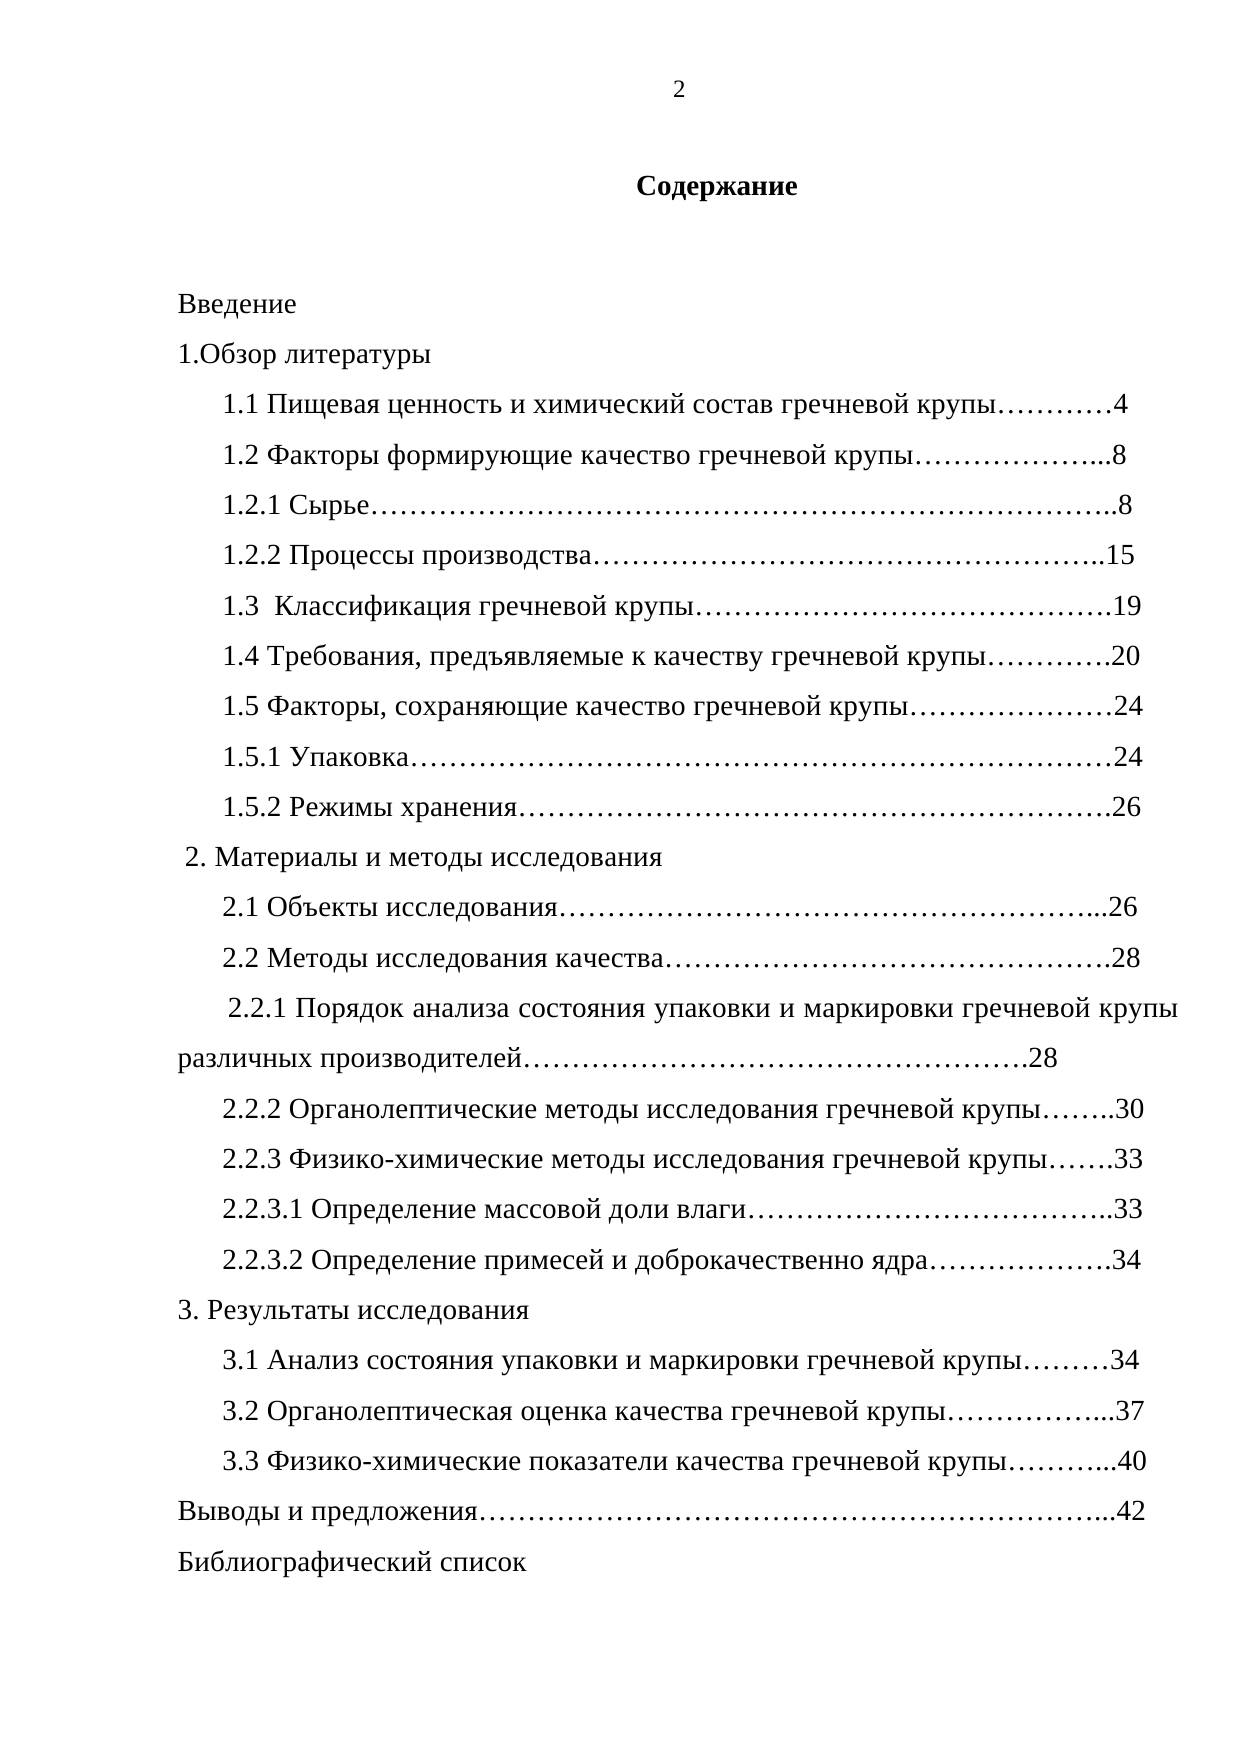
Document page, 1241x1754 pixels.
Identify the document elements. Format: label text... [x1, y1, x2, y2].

text 2.2 Методы исследования качества……………………………………….28 [177, 940, 1181, 973]
text 2.2.2 Органолептические методы исследования гречневой крупы……..30 [177, 1091, 1181, 1124]
text 3.2 Органолептическая оценка качества гречневой крупы……………...37 [177, 1393, 1181, 1426]
text 2.2.3.1 Определение массовой доли влаги………………………………..33 [177, 1191, 1181, 1225]
text 1.5.1 Упаковка………………………………………………………………24 [215, 739, 1181, 772]
text 2.2.3 Физико-химические методы исследования гречневой крупы…….33 [177, 1141, 1181, 1175]
text 1.2.2 Процессы производства……………………………………………..15 [215, 537, 1181, 571]
text 1.4 Требования, предъявляемые к качеству гречневой крупы………….20 [215, 638, 1181, 672]
text 1.1 Пищевая ценность и химический состав гречневой крупы…………4 [177, 386, 1181, 420]
text 1.2 Факторы формирующие качество гречневой крупы………………...8 [177, 437, 1181, 470]
text Содержание [177, 168, 1181, 202]
text 2.2.1 Порядок анализа состояния упаковки и маркировки гречневой крупы различных производителей…………………………………………….28 [177, 990, 1181, 1074]
text 2.1 Объекты исследования………………………………………………...26 [177, 889, 1181, 923]
text 2.2.3.2 Определение примесей и доброкачественно ядра……………….34 [177, 1242, 1181, 1275]
text Библиографический список [177, 1544, 1181, 1577]
text Выводы и предложения………………………………………………………...42 [177, 1493, 1181, 1527]
text 1.5.2 Режимы хранения…………………………………………………….26 [215, 789, 1181, 822]
text Введение [177, 286, 1181, 319]
text 1.5 Факторы, сохраняющие качество гречневой крупы…………………24 [215, 688, 1181, 722]
text 1.Обзор литературы [177, 336, 1181, 370]
text 3.3 Физико-химические показатели качества гречневой крупы………...40 [177, 1443, 1181, 1477]
text 3.1 Анализ состояния упаковки и маркировки гречневой крупы………34 [177, 1342, 1181, 1376]
text 1.2.1 Сырье…………………………………………………………………..8 [177, 487, 1181, 521]
text 2. Материалы и методы исследования [177, 839, 1181, 873]
text 1.3 Классификация гречневой крупы…………………………………….19 [215, 588, 1181, 621]
text 3. Результаты исследования [177, 1292, 1181, 1326]
